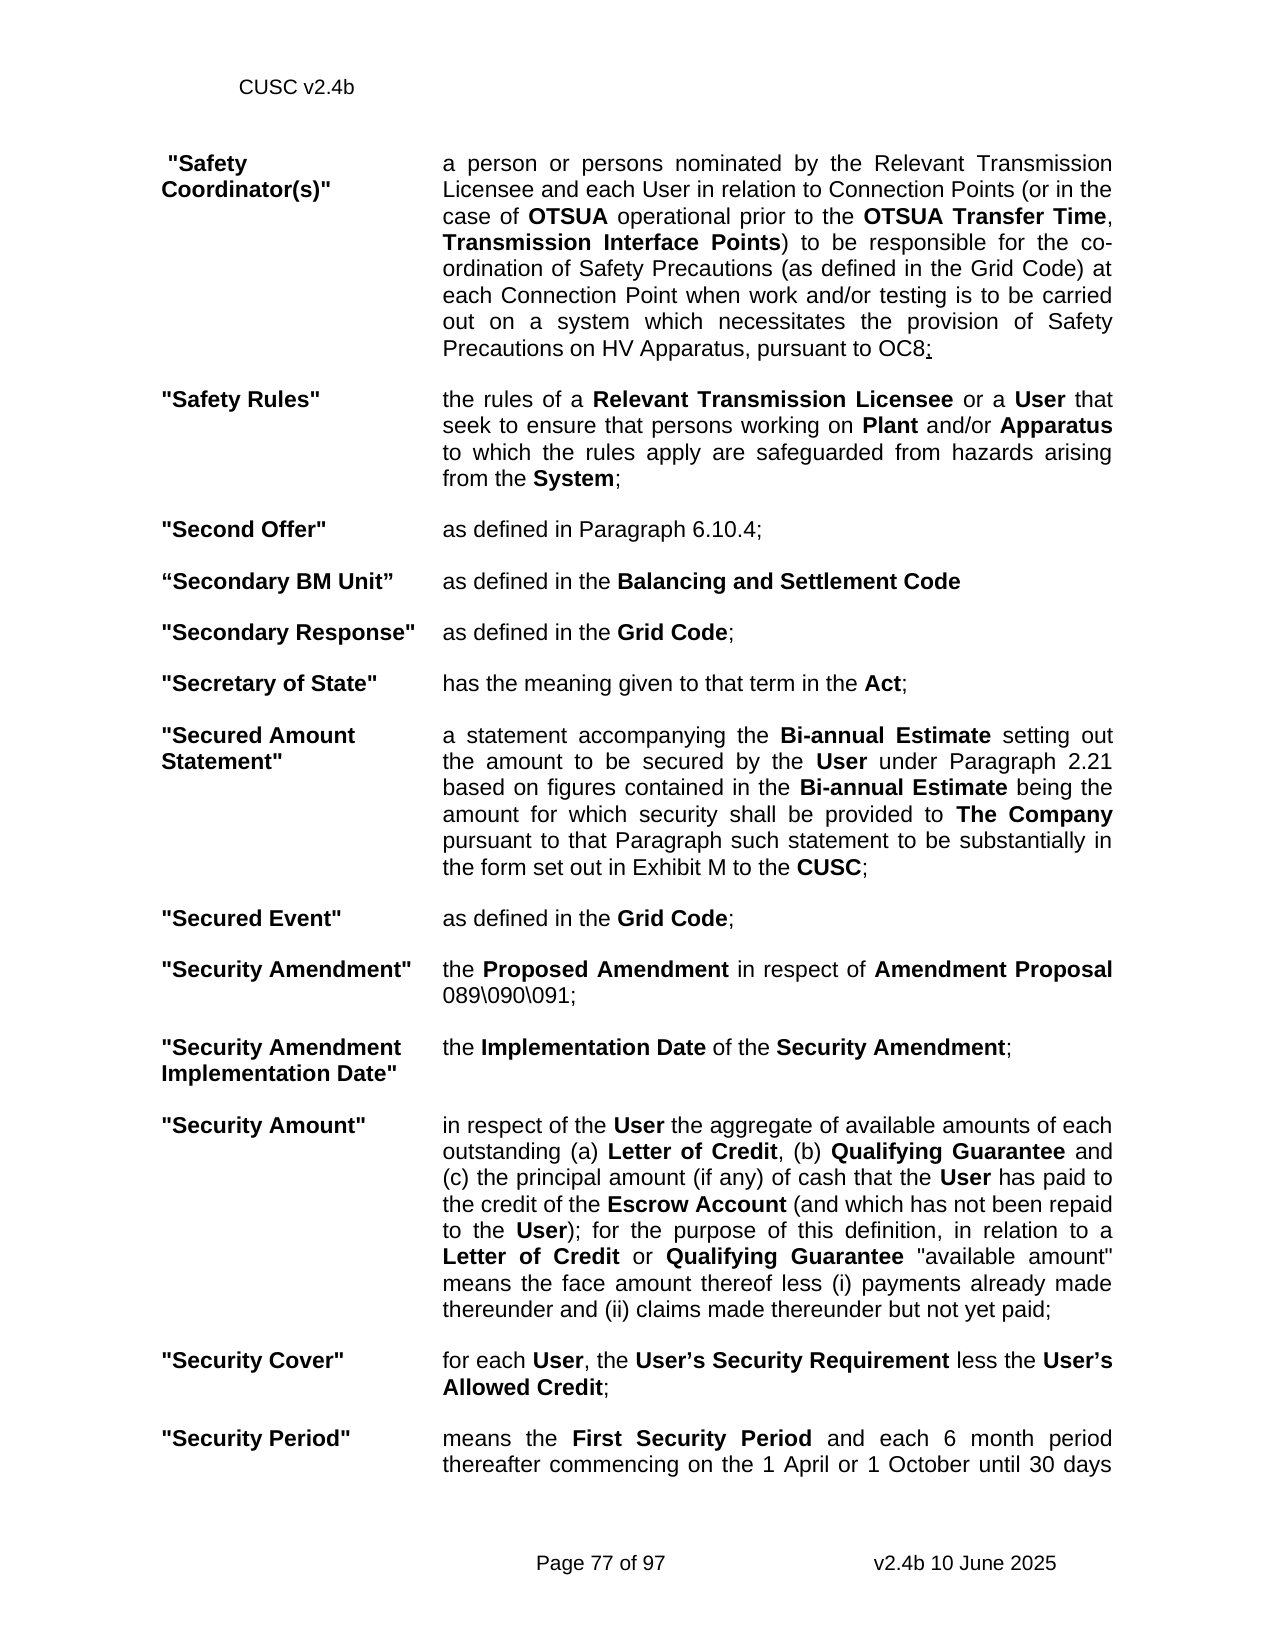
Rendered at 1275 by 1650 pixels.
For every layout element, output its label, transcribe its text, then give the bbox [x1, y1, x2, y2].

table_cell as defined in the Grid Code; [431, 905, 1124, 956]
table_cell as defined in the Grid Code; [431, 619, 1124, 670]
table_cell "Security Amendment" [150, 956, 431, 1034]
table_cell "Security Period" [150, 1425, 431, 1478]
table_cell the rules of a Relevant Transmission Licensee or a User that seek to ensure that persons working on Plant and/or Apparatus to which the rules apply are safeguarded from hazards arising from the System; [431, 386, 1124, 516]
table_cell "Safety Rules" [150, 386, 431, 516]
table_cell a statement accompanying the Bi-annual Estimate setting out the amount to be secured by the User under Paragraph 2.21 based on figures contained in the Bi-annual Estimate being the amount for which security shall be provided to The Company pursuant to that Paragraph such statement to be substantially in the form set out in Exhibit M to the CUSC; [431, 722, 1124, 905]
table_cell "Safety Coordinator(s)" [150, 150, 431, 386]
table_cell "Security Cover" [150, 1348, 431, 1425]
table_cell has the meaning given to that term in the Act; [431, 670, 1124, 722]
table_cell a person or persons nominated by the Relevant Transmission Licensee and each User in relation to Connection Points (or in the case of OTSUA operational prior to the OTSUA Transfer Time, Transmission Interface Points) to be responsible for the co-ordination of Safety Precautions (as defined in the Grid Code) at each Connection Point when work and/or testing is to be carried out on a system which necessitates the provision of Safety Precautions on HV Apparatus, pursuant to OC8; [431, 150, 1124, 386]
table_cell the Proposed Amendment in respect of Amendment Proposal 089\090\091; [431, 956, 1124, 1034]
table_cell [431, 1425, 1124, 1478]
table_cell "Secured Event" [150, 905, 431, 956]
table_cell as defined in Paragraph 6.10.4; [431, 516, 1124, 568]
table_cell for each User, the User’s Security Requirement less the User’s Allowed Credit; [431, 1348, 1124, 1425]
table_cell “Secondary BM Unit” [150, 568, 431, 619]
table_cell "Secondary Response" [150, 619, 431, 670]
table_cell "Security Amendment Implementation Date" [150, 1034, 431, 1112]
table_cell "Secretary of State" [150, 670, 431, 722]
table_cell the Implementation Date of the Security Amendment; [431, 1034, 1124, 1112]
table_cell "Security Amount" [150, 1112, 431, 1347]
table_cell "Second Offer" [150, 516, 431, 568]
table_cell "Secured Amount Statement" [150, 722, 431, 905]
table_cell in respect of the User the aggregate of available amounts of each outstanding (a) Letter of Credit, (b) Qualifying Guarantee and (c) the principal amount (if any) of cash that the User has paid to the credit of the Escrow Account (and which has not been repaid to the User); for the purpose of this definition, in relation to a Letter of Credit or Qualifying Guarantee "available amount" means the face amount thereof less (i) payments already made thereunder and (ii) claims made thereunder but not yet paid; [431, 1112, 1124, 1347]
table_cell as defined in the Balancing and Settlement Code [431, 568, 1124, 619]
